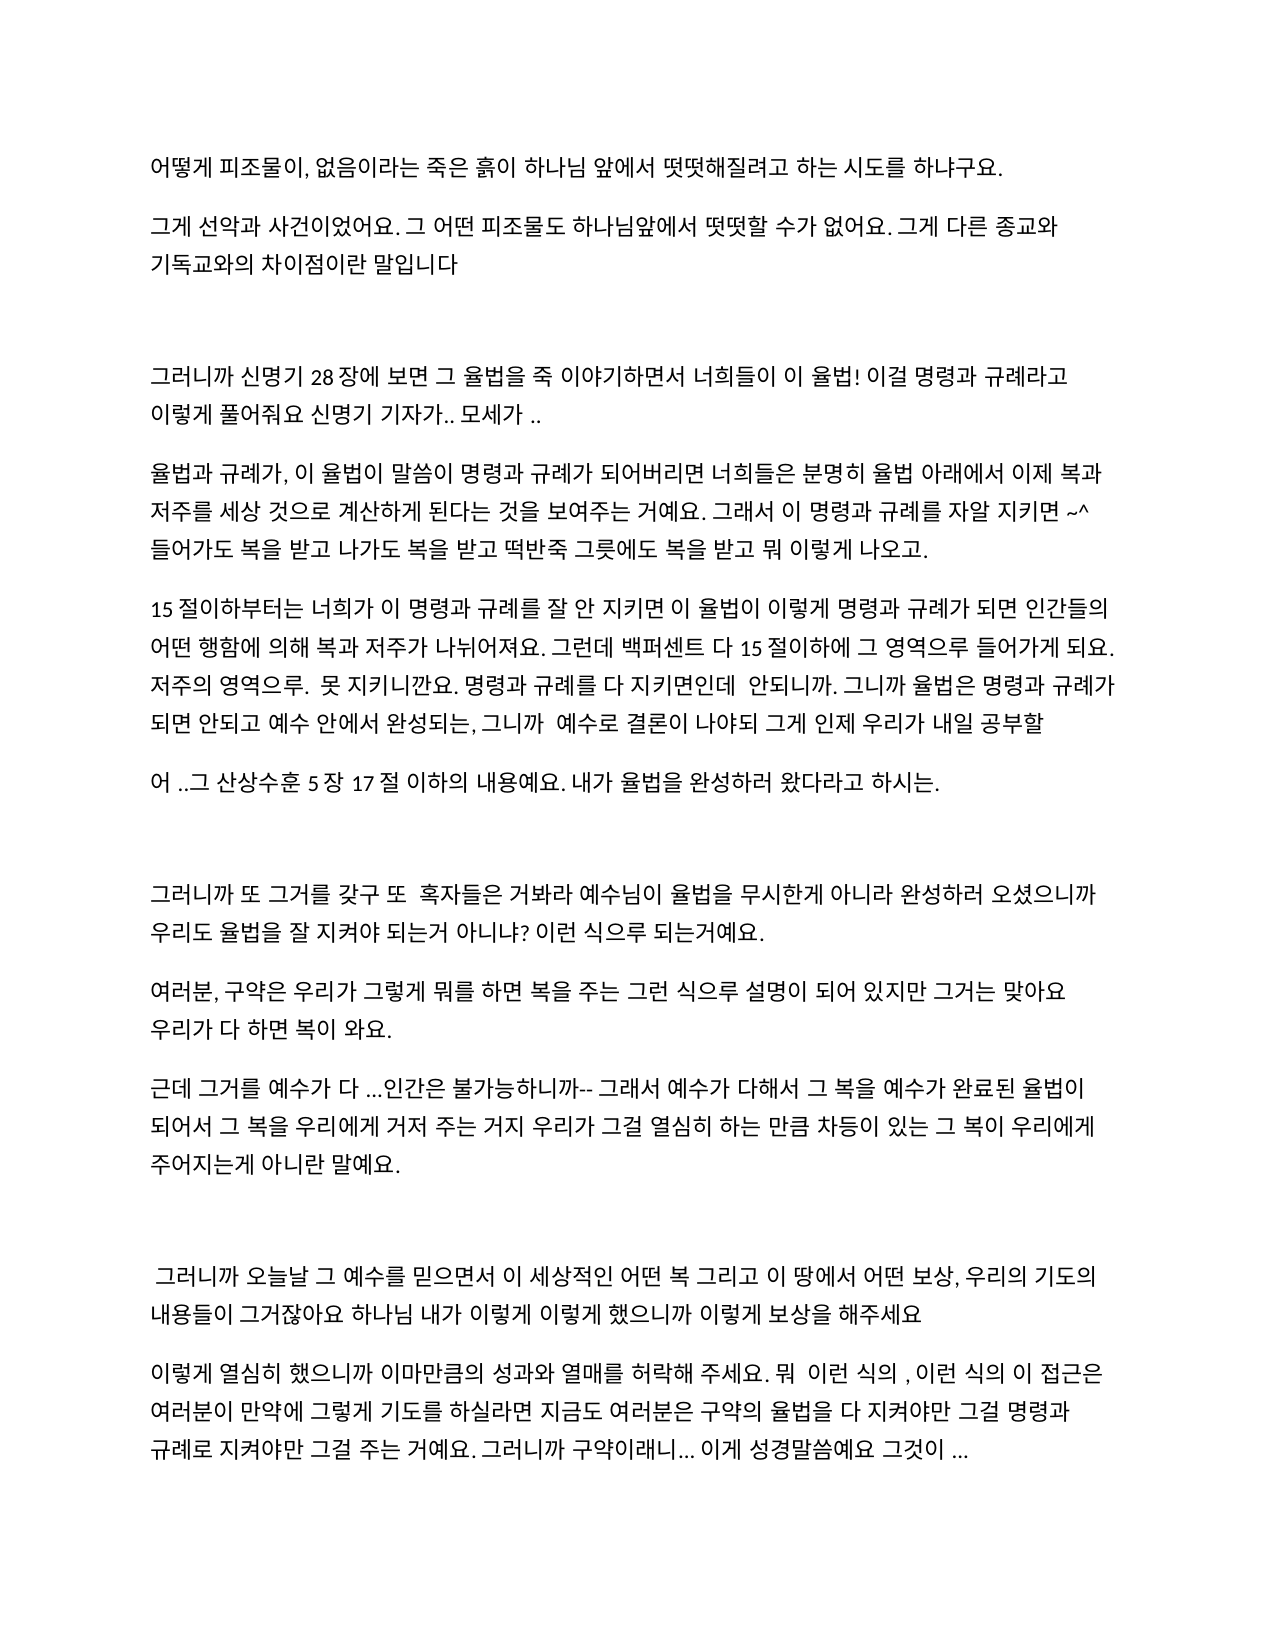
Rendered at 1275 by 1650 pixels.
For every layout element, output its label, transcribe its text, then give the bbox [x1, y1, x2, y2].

text 여러분, 구약은 우리가 그렇게 뭐를 하면 복을 주는 그런 식으루 설명이 되어 있지만 그거는 맞아요 우리가 다 하면 복이 와요. [150, 974, 1125, 1045]
text 그러니까 또 그거를 갖구 또 혹자들은 거봐라 예수님이 율법을 무시한게 아니라 완성하러 오셨으니까 우리도 율법을 잘 지켜야 되는거 아니냐? 이런 식으루 되는거예요. [150, 877, 1125, 948]
text 그게 선악과 사건이었어요. 그 어떤 피조물도 하나님앞에서 떳떳할 수가 없어요. 그게 다른 종교와 기독교와의 차이점이란 말입니다 [150, 209, 1125, 280]
text 율법과 규례가, 이 율법이 말씀이 명령과 규례가 되어버리면 너희들은 분명히 율법 아래에서 이제 복과 저주를 세상 것으로 계산하게 된다는 것을 보여주는 거예요. 그래서 이 명령과 규례를 자알 지키면 ~^ 들어가도 복을 받고 나가도 복을 받고 떡반죽 그릇에도 복을 받고 뭐 이렇게 나오고. [150, 456, 1125, 566]
text 근데 그거를 예수가 다 ...인간은 불가능하니까-- 그래서 예수가 다해서 그 복을 예수가 완료된 율법이 되어서 그 복을 우리에게 거저 주는 거지 우리가 그걸 열심히 하는 만큼 차등이 있는 그 복이 우리에게 주어지는게 아니란 말예요. [150, 1071, 1125, 1180]
text 그러니까 오늘날 그 예수를 믿으면서 이 세상적인 어떤 복 그리고 이 땅에서 어떤 보상, 우리의 기도의 내용들이 그거잖아요 하나님 내가 이렇게 이렇게 했으니까 이렇게 보상을 해주세요 [150, 1259, 1125, 1330]
text 이렇게 열심히 했으니까 이마만큼의 성과와 열매를 허락해 주세요. 뭐 이런 식의 , 이런 식의 이 접근은 여러분이 만약에 그렇게 기도를 하실라면 지금도 여러분은 구약의 율법을 다 지켜야만 그걸 명령과 규례로 지켜야만 그걸 주는 거예요. 그러니까 구약이래니... 이게 성경말씀예요 그것이 ... [150, 1356, 1125, 1466]
text 어떻게 피조물이, 없음이라는 죽은 흙이 하나님 앞에서 떳떳해질려고 하는 시도를 하냐구요. [150, 150, 1125, 183]
text 15절이하부터는 너희가 이 명령과 규례를 잘 안 지키면 이 율법이 이렇게 명령과 규례가 되면 인간들의 어떤 행함에 의해 복과 저주가 나뉘어져요. 그런데 백퍼센트 다 15절이하에 그 영역으루 들어가게 되요. 저주의 영역으루. 못 지키니깐요. 명령과 규례를 다 지키면인데 안되니까. 그니까 율법은 명령과 규례가 되면 안되고 예수 안에서 완성되는, 그니까 예수로 결론이 나야되 그게 인제 우리가 내일 공부할 [150, 591, 1125, 739]
text 어 ..그 산상수훈 5장 17절 이하의 내용예요. 내가 율법을 완성하러 왔다라고 하시는. [150, 765, 1125, 798]
text 그러니까 신명기 28장에 보면 그 율법을 죽 이야기하면서 너희들이 이 율법! 이걸 명령과 규례라고 이렇게 풀어줘요 신명기 기자가.. 모세가 .. [150, 359, 1125, 430]
